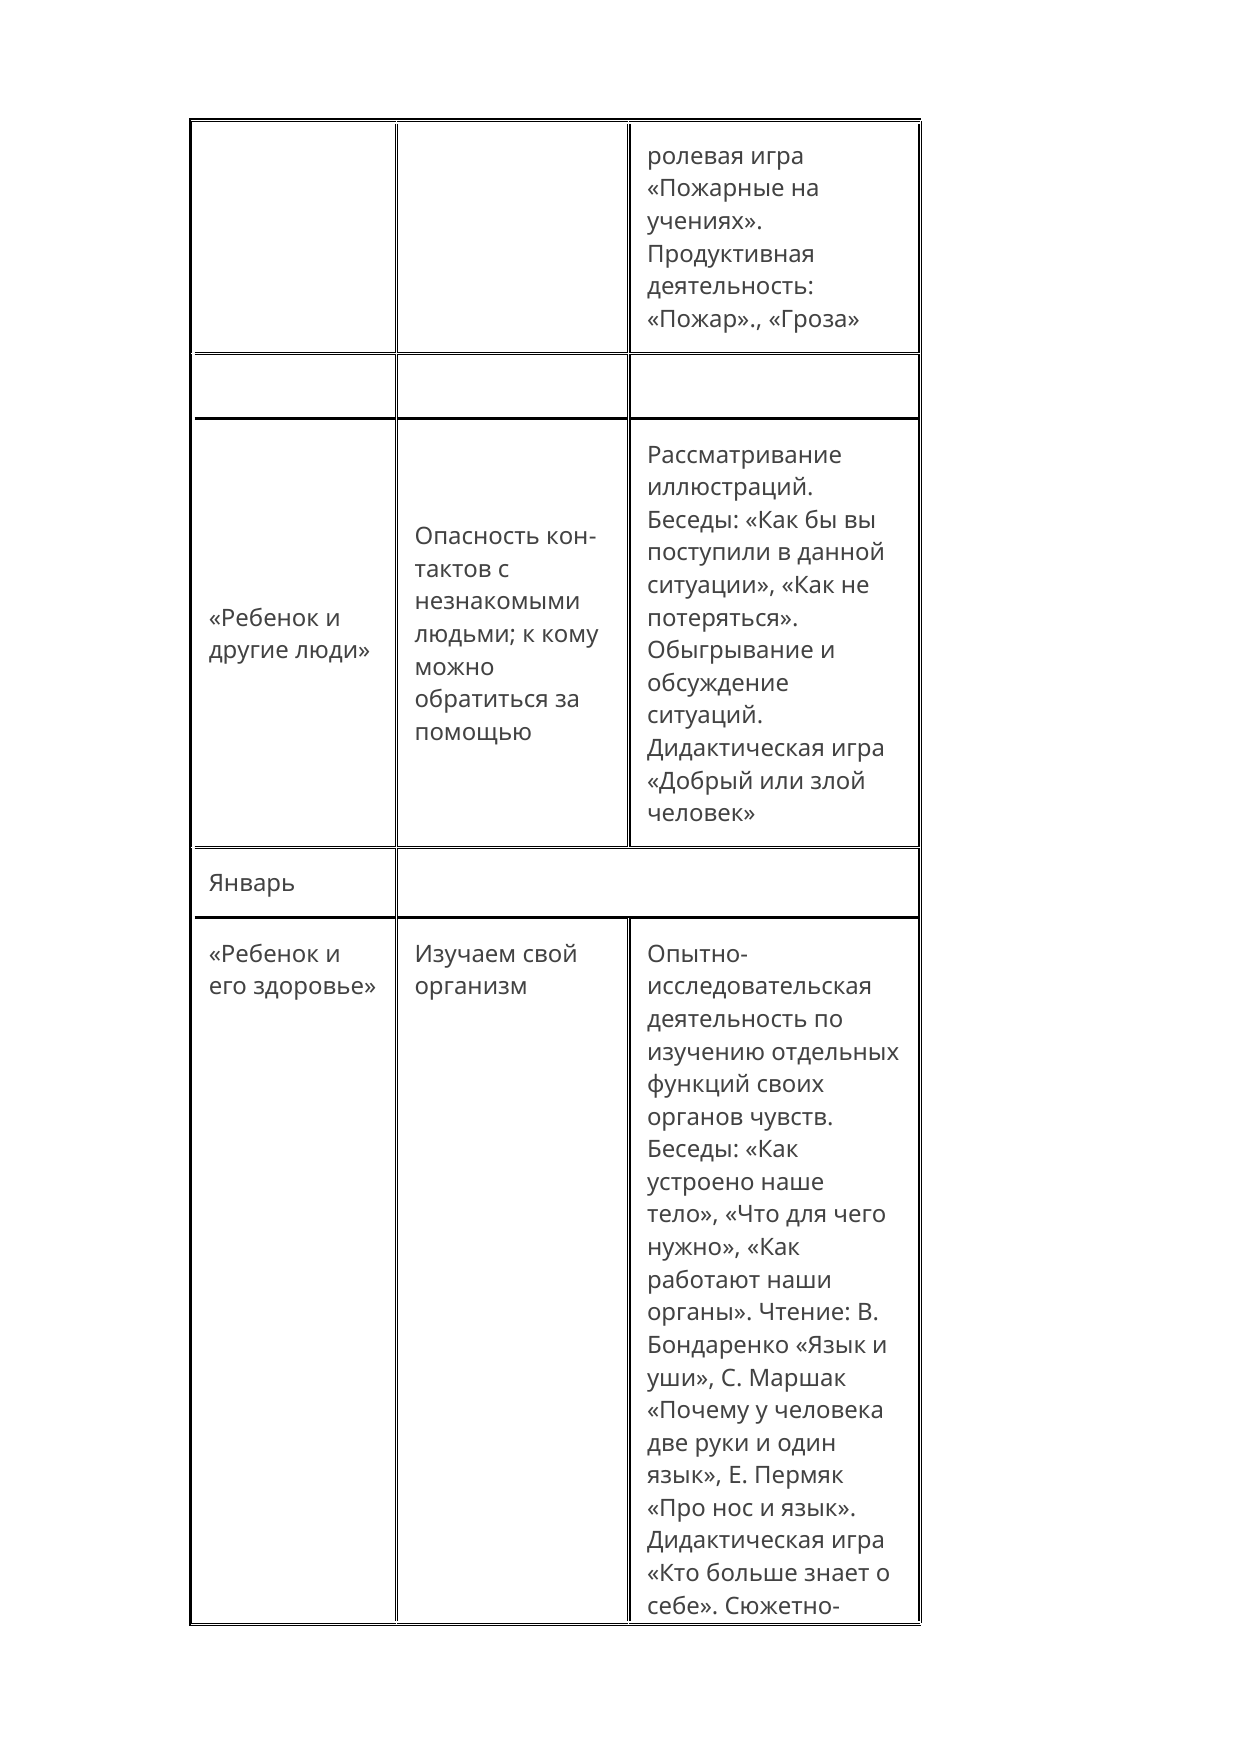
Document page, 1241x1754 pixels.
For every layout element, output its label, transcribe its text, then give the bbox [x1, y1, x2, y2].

table_cell Январь [191, 846, 396, 916]
table_cell «Ребенок и другие люди» [192, 417, 395, 846]
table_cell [192, 916, 396, 1623]
table_cell Опасность контактов с незнакомыми людьми; к кому можно обратиться за помощью [398, 420, 627, 846]
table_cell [192, 122, 396, 351]
table_cell [398, 849, 629, 916]
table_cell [629, 122, 920, 351]
table_cell [631, 355, 918, 417]
table_cell [398, 355, 627, 417]
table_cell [396, 120, 629, 351]
table_cell [192, 351, 395, 417]
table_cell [629, 919, 920, 1623]
table_cell [629, 849, 918, 916]
table_cell Рассматривание иллюстраций. Беседы: «Как бы вы поступили в данной ситуации», «Как не потеряться». Обыгрывание и обсуждение ситуаций. Дидактическая игра «Добрый или злой человек» [631, 420, 918, 846]
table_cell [396, 918, 629, 1623]
